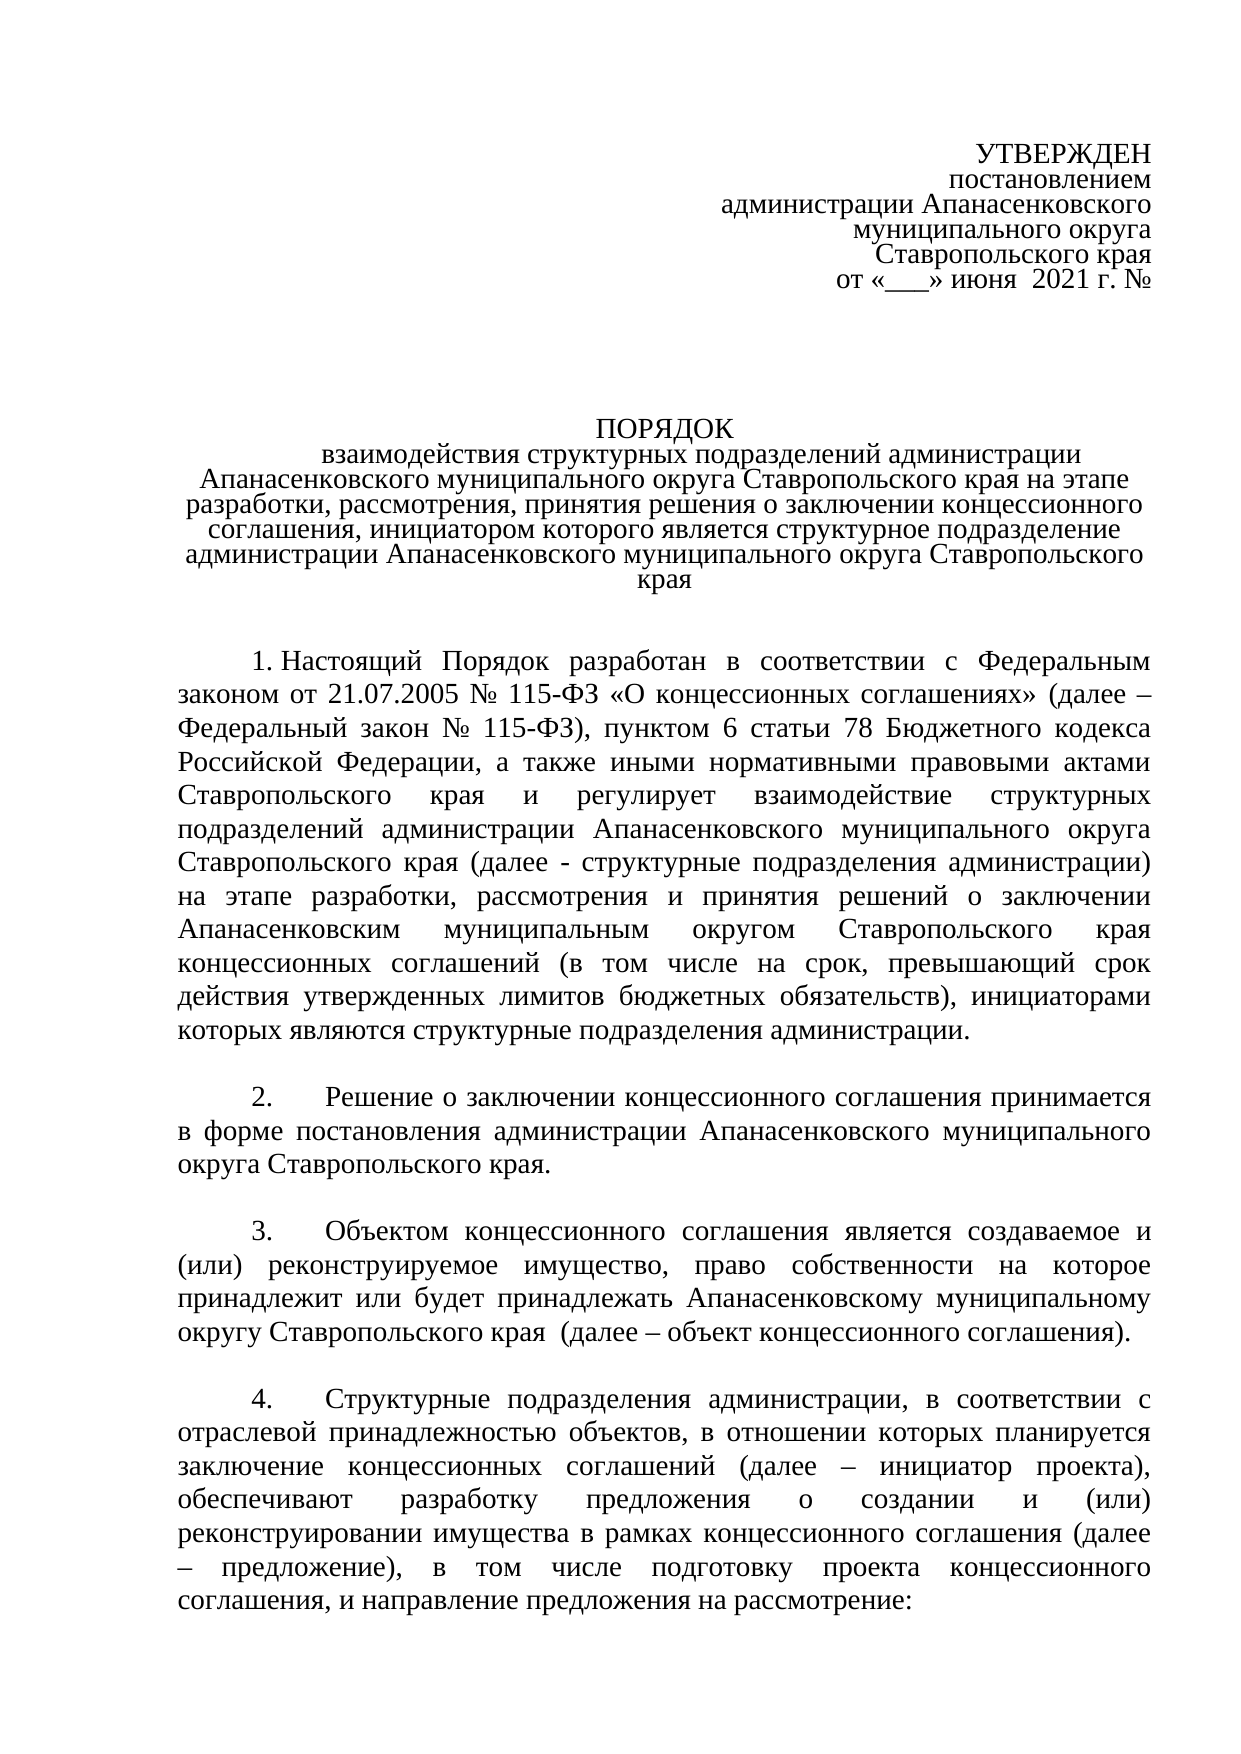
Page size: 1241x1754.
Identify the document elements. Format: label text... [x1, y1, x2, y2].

text взаимодействия структурных подразделений администрации Апанасенковского муниципального округа Ставропольского края на этапе разработки, рассмотрения, принятия решения о заключении концессионного соглашения, инициатором которого является структурное подразделение администрации Апанасенковского муниципального округа Ставропольского края [177, 443, 1152, 593]
text УТВЕРЖДЕН [177, 143, 1152, 168]
list Настоящий Порядок разработан в соответствии с Федеральным законом от 21.07.2005 № 115-ФЗ «О концессионных соглашениях» (далее – Федеральный закон № 115-ФЗ), пунктом 6 статьи 78 Бюджетного кодекса Российской Федерации, а также иными нормативными правовыми актами Ставропольского края и регулирует взаимодействие структурных подразделений администрации Апанасенковского муниципального округа Ставропольского края (далее - структурные подразделения администрации) на этапе разработки, рассмотрения и принятия решений о заключении Апанасенковским муниципальным округом Ставропольского края концессионных соглашений (в том числе на срок, превышающий срок действия утвержденных лимитов бюджетных обязательств), инициаторами которых являются структурные подразделения администрации. [177, 643, 1152, 1046]
list Объектом концессионного соглашения является создаваемое и (или) реконструируемое имущество, право собственности на которое принадлежит или будет принадлежать Апанасенковскому муниципальному округу Ставропольского края (далее – объект концессионного соглашения). [177, 1213, 1152, 1347]
text постановлением [177, 168, 1152, 193]
list Структурные подразделения администрации, в соответствии с отраслевой принадлежностью объектов, в отношении которых планируется заключение концессионных соглашений (далее – инициатор проекта), обеспечивают разработку предложения о создании и (или) реконструировании имущества в рамках концессионного соглашения (далее – предложение), в том числе подготовку проекта концессионного соглашения, и направление предложения на рассмотрение: [177, 1381, 1152, 1616]
text администрации Апанасенковского [177, 193, 1152, 218]
list Решение о заключении концессионного соглашения принимается в форме постановления администрации Апанасенковского муниципального округа Ставропольского края. [177, 1079, 1152, 1180]
text ПОРЯДОК [177, 418, 1152, 443]
text муниципального округа [177, 218, 1152, 243]
text Ставропольского края [177, 243, 1152, 268]
text от «___» июня 2021 г. № [177, 268, 1152, 293]
